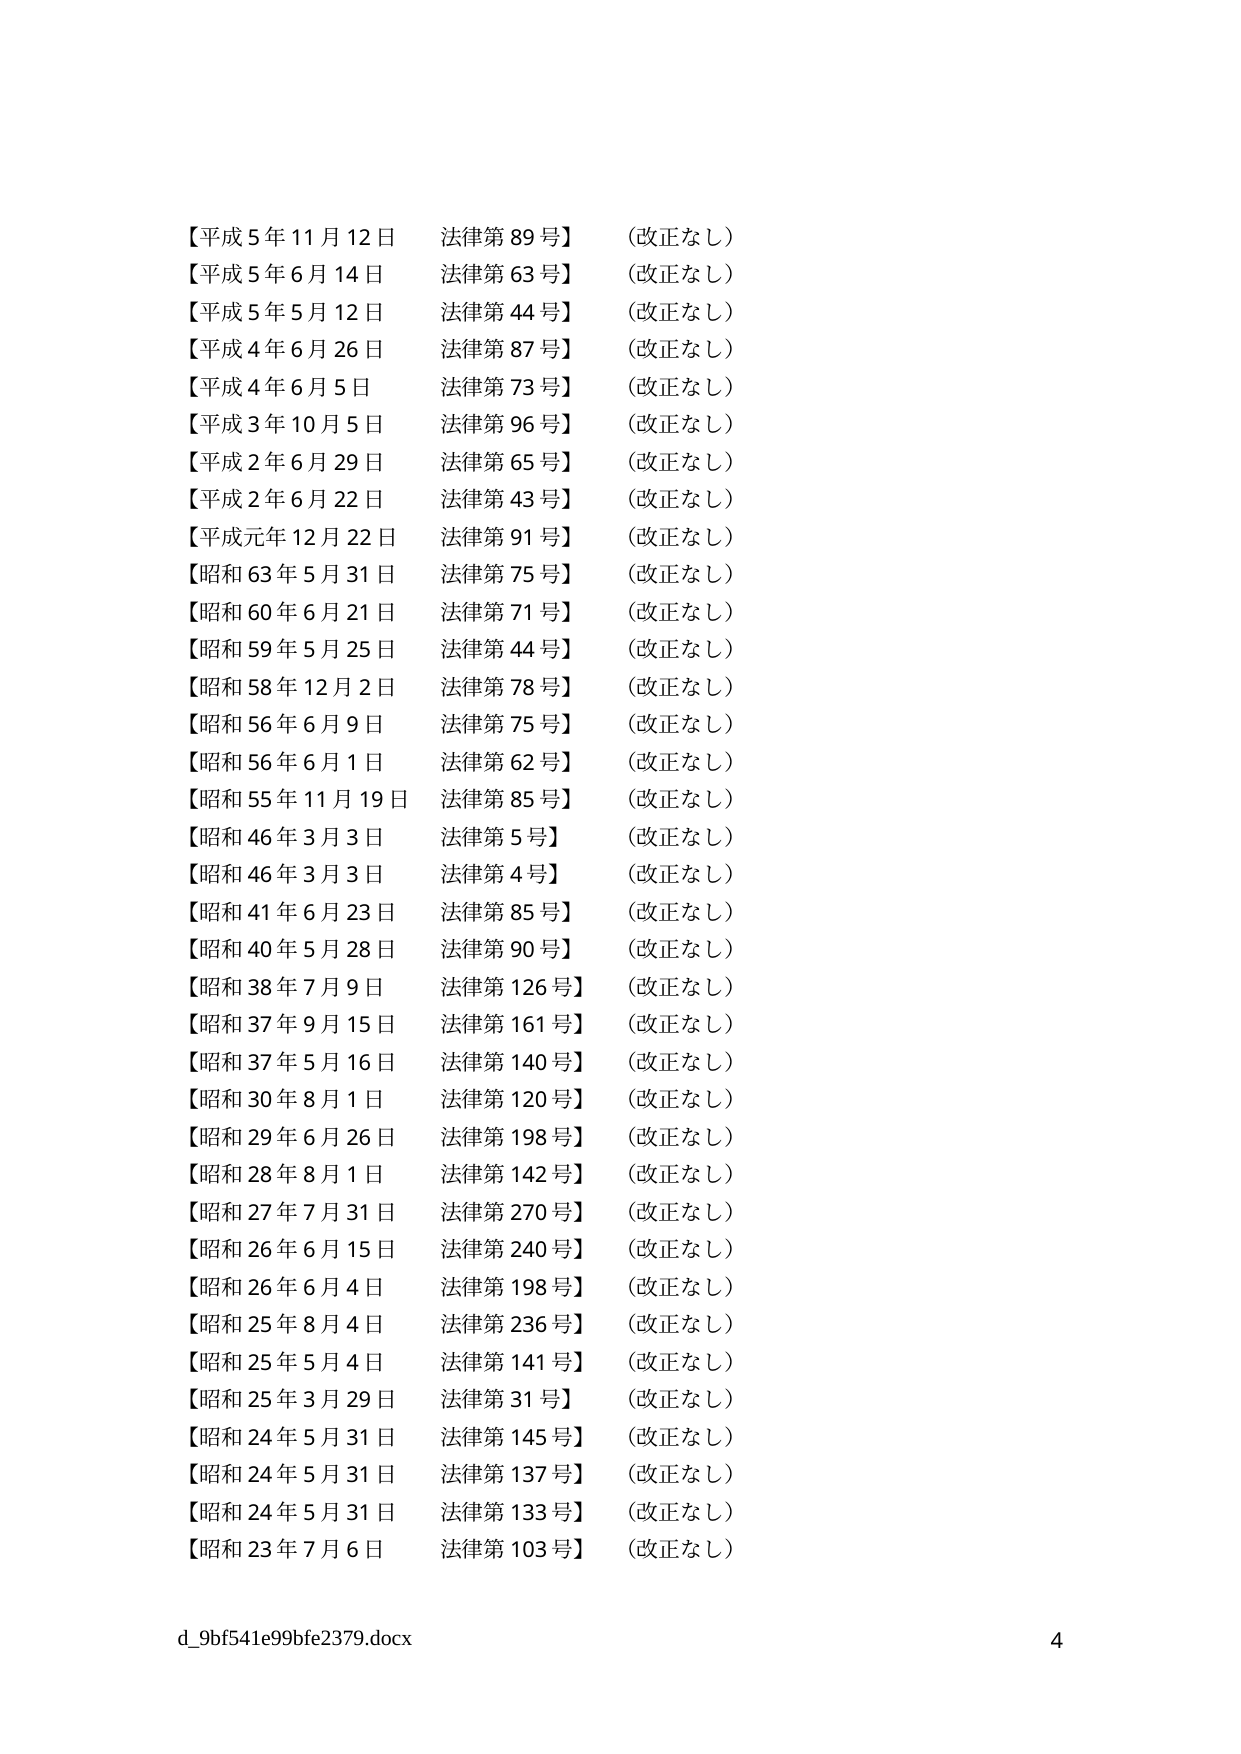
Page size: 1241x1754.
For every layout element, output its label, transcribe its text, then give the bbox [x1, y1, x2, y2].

text 【昭和46年3月3日 法律第5号】 （改正なし） [177, 817, 1063, 854]
text 【昭和29年6月26日 法律第198号】 （改正なし） [177, 1117, 1063, 1154]
text 【昭和30年8月1日 法律第120号】 （改正なし） [177, 1079, 1063, 1117]
text 【平成2年6月22日 法律第43号】 （改正なし） [177, 479, 1063, 517]
text 【昭和38年7月9日 法律第126号】 （改正なし） [177, 967, 1063, 1004]
text 【昭和63年5月31日 法律第75号】 （改正なし） [177, 554, 1063, 592]
text 【平成2年6月29日 法律第65号】 （改正なし） [177, 442, 1063, 479]
text 【昭和25年8月4日 法律第236号】 （改正なし） [177, 1304, 1063, 1342]
text 【昭和58年12月2日 法律第78号】 （改正なし） [177, 667, 1063, 704]
text 【昭和25年5月4日 法律第141号】 （改正なし） [177, 1342, 1063, 1379]
text 【平成4年6月5日 法律第73号】 （改正なし） [177, 367, 1063, 404]
text 【昭和60年6月21日 法律第71号】 （改正なし） [177, 592, 1063, 629]
text 【昭和26年6月4日 法律第198号】 （改正なし） [177, 1267, 1063, 1304]
text 【昭和55年11月19日 法律第85号】 （改正なし） [177, 779, 1063, 817]
text 【昭和56年6月1日 法律第62号】 （改正なし） [177, 742, 1063, 779]
text 【昭和23年7月6日 法律第103号】 （改正なし） [177, 1529, 1063, 1567]
text 【昭和59年5月25日 法律第44号】 （改正なし） [177, 629, 1063, 667]
text 【平成5年11月12日 法律第89号】 （改正なし） [177, 217, 1063, 254]
text 【平成元年12月22日 法律第91号】 （改正なし） [177, 517, 1063, 554]
text 【昭和27年7月31日 法律第270号】 （改正なし） [177, 1192, 1063, 1229]
text 【昭和24年5月31日 法律第145号】 （改正なし） [177, 1417, 1063, 1454]
text 【昭和41年6月23日 法律第85号】 （改正なし） [177, 892, 1063, 929]
text 【昭和24年5月31日 法律第137号】 （改正なし） [177, 1454, 1063, 1492]
text 【昭和25年3月29日 法律第31号】 （改正なし） [177, 1379, 1063, 1417]
text 【昭和24年5月31日 法律第133号】 （改正なし） [177, 1492, 1063, 1529]
text 【昭和40年5月28日 法律第90号】 （改正なし） [177, 929, 1063, 967]
text 【昭和28年8月1日 法律第142号】 （改正なし） [177, 1154, 1063, 1192]
text 【昭和37年9月15日 法律第161号】 （改正なし） [177, 1004, 1063, 1042]
text 【昭和46年3月3日 法律第4号】 （改正なし） [177, 854, 1063, 892]
text 【平成5年5月12日 法律第44号】 （改正なし） [177, 292, 1063, 329]
text 【平成5年6月14日 法律第63号】 （改正なし） [177, 254, 1063, 292]
text 【平成3年10月5日 法律第96号】 （改正なし） [177, 404, 1063, 442]
text 【昭和56年6月9日 法律第75号】 （改正なし） [177, 704, 1063, 742]
text 【平成4年6月26日 法律第87号】 （改正なし） [177, 329, 1063, 367]
text 【昭和37年5月16日 法律第140号】 （改正なし） [177, 1042, 1063, 1079]
text 【昭和26年6月15日 法律第240号】 （改正なし） [177, 1229, 1063, 1267]
